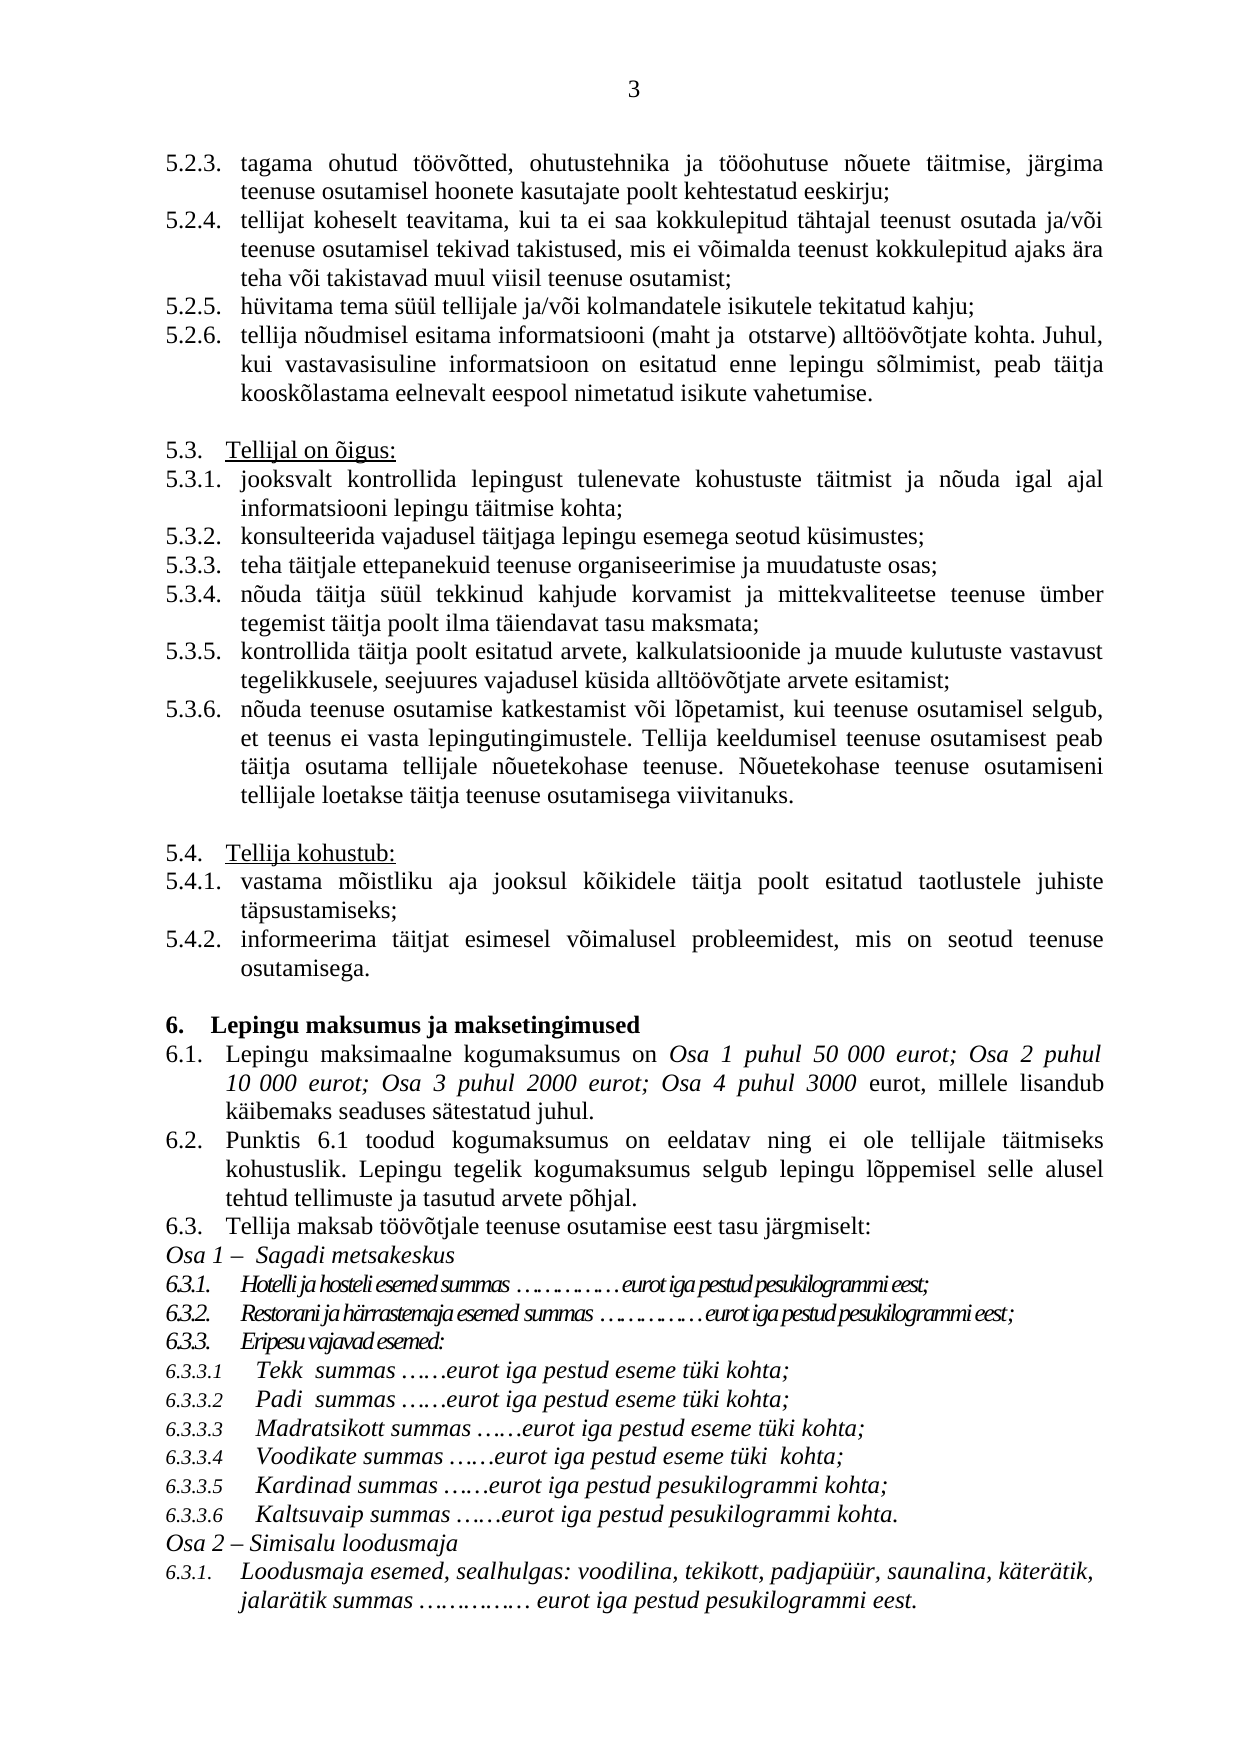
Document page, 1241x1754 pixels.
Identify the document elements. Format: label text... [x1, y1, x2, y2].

text Tellija kohustub: [165, 838, 1104, 866]
text Tellija maksab töövõtjale teenuse osutamise eest tasu järgmiselt: [165, 1211, 1104, 1240]
text vastama mõistliku aja jooksul kõikidele täitja poolt esitatud taotlustele juhiste täpsustamiseks; [165, 866, 1104, 924]
list Osa 1 – Sagadi metsakeskus [165, 1240, 1104, 1269]
text Padi summas ……eurot iga pestud eseme tüki kohta; [165, 1384, 1104, 1413]
text Kardinad summas ……eurot iga pestud pesukilogrammi kohta; [165, 1470, 1104, 1499]
text informeerima täitjat esimesel võimalusel probleemidest, mis on seotud teenuse osutamisega. [165, 924, 1104, 981]
text jooksvalt kontrollida lepingust tulenevate kohustuste täitmist ja nõuda igal ajal informatsiooni lepingu täitmise kohta; [165, 464, 1104, 521]
text konsulteerida vajadusel täitjaga lepingu esemega seotud küsimustes; [165, 521, 1104, 550]
list Osa 2 – Simisalu loodusmaja [165, 1528, 1104, 1556]
list Loodusmaja esemed, sealhulgas: voodilina, tekikott, padjapüür, saunalina, käterätik, jalarätik summas …………… eurot iga pestud pesukilogrammi eest. [165, 1556, 1104, 1614]
text hüvitama tema süül tellijale ja/või kolmandatele isikutele tekitatud kahju; [165, 291, 1104, 320]
text Kaltsuvaip summas ……eurot iga pestud pesukilogrammi kohta. [165, 1499, 1104, 1528]
text Madratsikott summas ……eurot iga pestud eseme tüki kohta; [165, 1413, 1104, 1441]
text Voodikate summas ……eurot iga pestud eseme tüki kohta; [165, 1441, 1104, 1470]
text tagama ohutud töövõtted, ohutustehnika ja tööohutuse nõuete täitmise, järgima teenuse osutamisel hoonete kasutajate poolt kehtestatud eeskirju; [165, 148, 1104, 205]
text kontrollida täitja poolt esitatud arvete, kalkulatsioonide ja muude kulutuste vastavust tegelikkusele, seejuures vajadusel küsida alltöövõtjate arvete esitamist; [165, 636, 1104, 694]
text Hotelli ja hosteli esemed summas …………… eurot iga pestud pesukilogrammi eest; [165, 1269, 1104, 1298]
text Tellijal on õigus: [165, 435, 1104, 464]
text Restorani ja härrastemaja esemed summas …………… eurot iga pestud pesukilogrammi eest; [165, 1298, 1104, 1326]
text Punktis 7.1 toodud kogumaksumus on eeldatav ning ei ole tellijale täitmiseks kohustuslik. Lepingu tegelik kogumaksumus selgub lepingu lõppemisel selle alusel tehtud tellimuste ja tasutud arvete põhjal. [165, 1125, 1104, 1211]
text tellijat koheselt teavitama, kui ta ei saa kokkulepitud tähtajal teenust osutada ja/või teenuse osutamisel tekivad takistused, mis ei võimalda teenust kokkulepitud ajaks ära teha või takistavad muul viisil teenuse osutamist; [165, 205, 1104, 291]
text nõuda teenuse osutamise katkestamist või lõpetamist, kui teenuse osutamisel selgub, et teenus ei vasta lepingutingimustele. Tellija keeldumisel teenuse osutamisest peab täitja osutama tellijale nõuetekohase teenuse. Nõuetekohase teenuse osutamiseni tellijale loetakse täitja teenuse osutamisega viivitanuks. [165, 694, 1104, 809]
text Lepingu maksumus ja maksetingimused [165, 1010, 1104, 1039]
text Eripesu vajavad esemed: [165, 1326, 1104, 1355]
text Lepingu maksimaalne kogumaksumus on Osa 1 puhul 50 000 eurot; Osa 2 puhul 10 000 eurot; Osa 3 puhul 2000 eurot; Osa 4 puhul 3000 eurot, millele lisandub käibemaks seaduses sätestatud juhul. [165, 1039, 1104, 1125]
text nõuda täitja süül tekkinud kahjude korvamist ja mittekvaliteetse teenuse ümber tegemist täitja poolt ilma täiendavat tasu maksmata; [165, 579, 1104, 636]
text teha täitjale ettepanekuid teenuse organiseerimise ja muudatuste osas; [165, 550, 1104, 579]
text Tekk summas ……eurot iga pestud eseme tüki kohta; [165, 1355, 1104, 1384]
text tellija nõudmisel esitama informatsiooni (maht ja otstarve) alltöövõtjate kohta. Juhul, kui vastavasisuline informatsioon on esitatud enne lepingu sõlmimist, peab täitja kooskõlastama eelnevalt eespool nimetatud isikute vahetumise. [165, 320, 1104, 406]
